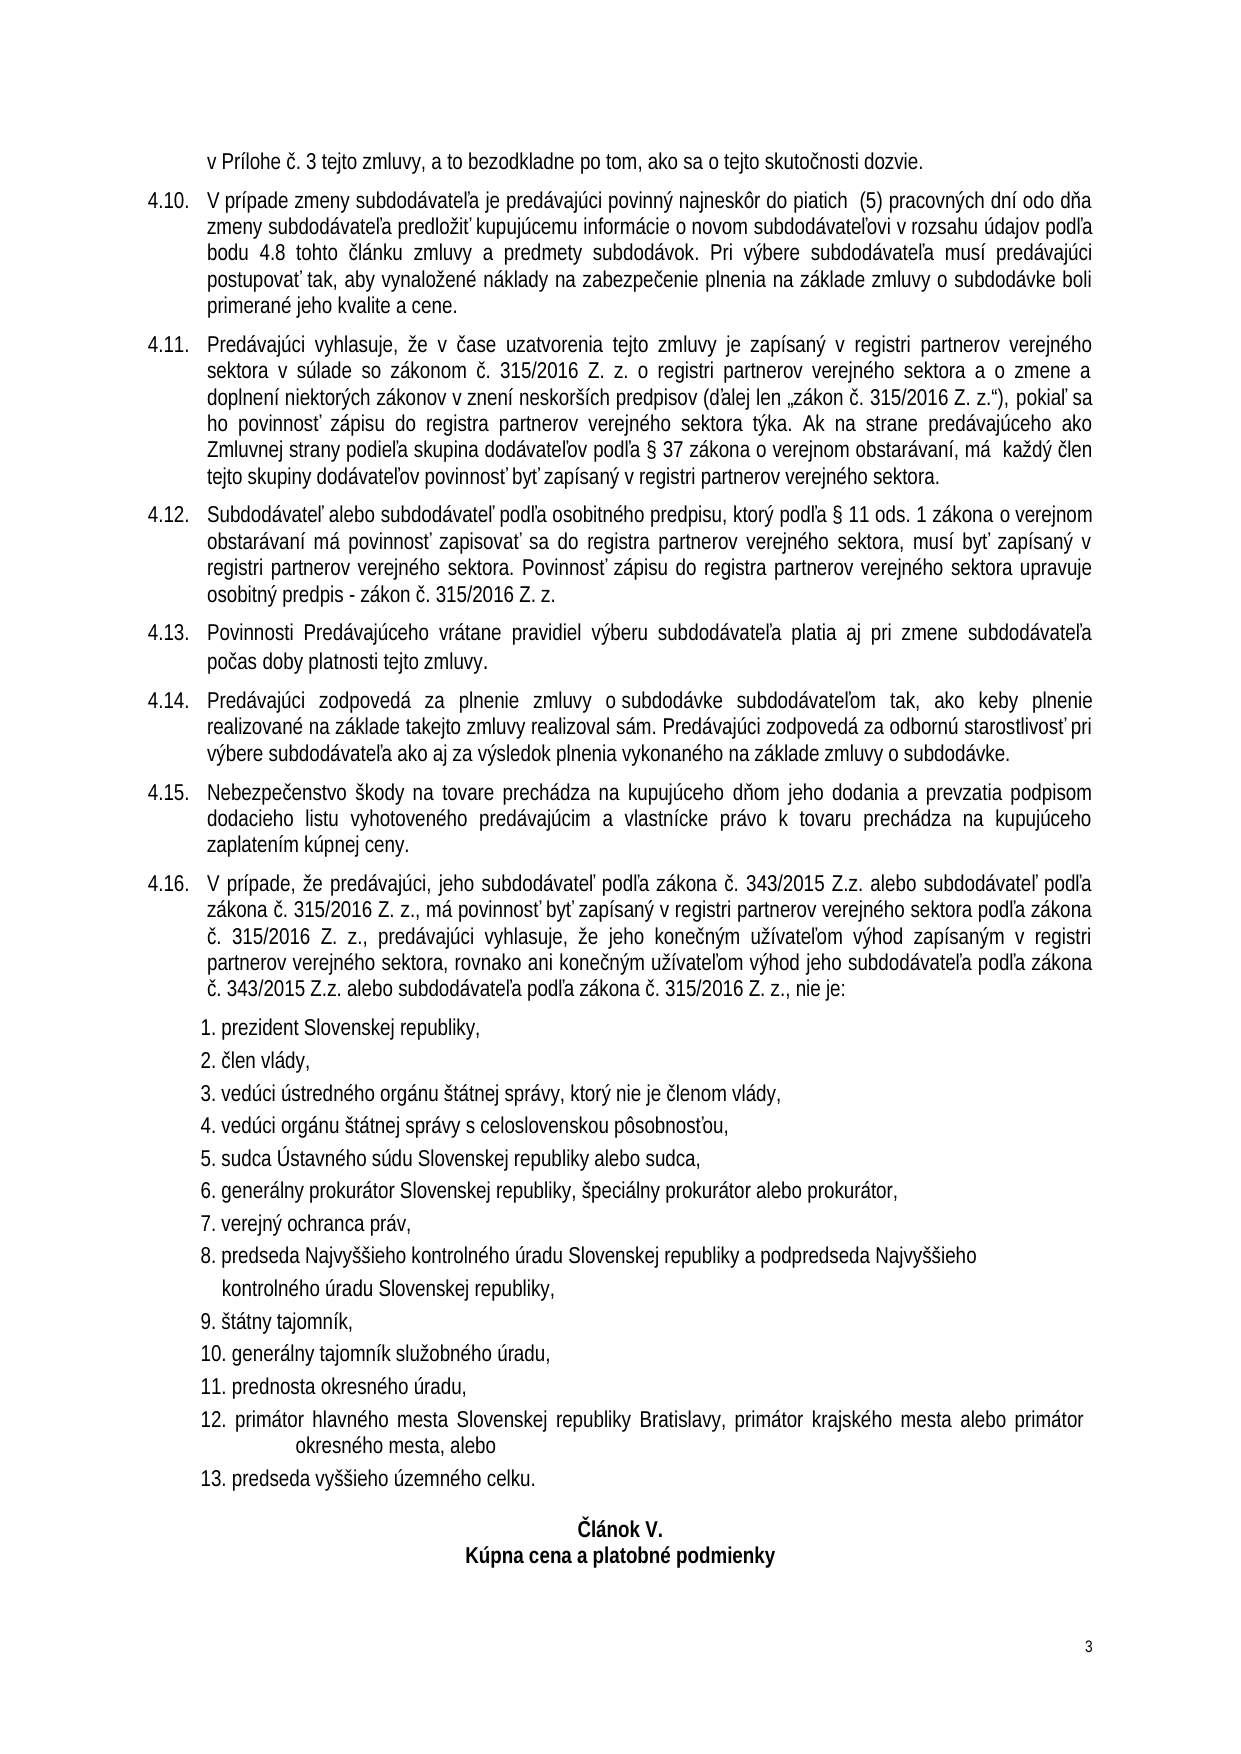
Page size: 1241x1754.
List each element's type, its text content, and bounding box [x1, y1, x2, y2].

list 9. štátny tajomník, [200, 1308, 1092, 1334]
list V prípade, že predávajúci, jeho subdodávateľ podľa zákona č. 343/2015 Z.z. alebo subdodávateľ podľa zákona č. 315/2016 Z. z., má povinnosť byť zapísaný v registri partnerov verejného sektora podľa zákona č. 315/2016 Z. z., predávajúci vyhlasuje, že jeho konečným užívateľom výhod zapísaným v registri partnerov verejného sektora, rovnako ani konečným užívateľom výhod jeho subdodávateľa podľa zákona č. 343/2015 Z.z. alebo subdodávateľa podľa zákona č. 315/2016 Z. z., nie je: [148, 870, 1092, 1002]
list 3. vedúci ústredného orgánu štátnej správy, ktorý nie je členom vlády, [200, 1079, 1092, 1106]
text Článok V. [148, 1516, 1092, 1542]
list Predávajúci zodpovedá za plnenie zmluvy o subdodávke subdodávateľom tak, ako keby plnenie realizované na základe takejto zmluvy realizoval sám. Predávajúci zodpovedá za odbornú starostlivosť pri výbere subdodávateľa ako aj za výsledok plnenia vykonaného na základe zmluvy o subdodávke. [148, 687, 1092, 766]
list 5. sudca Ústavného súdu Slovenskej republiky alebo sudca, [200, 1145, 1092, 1171]
list 4. vedúci orgánu štátnej správy s celoslovenskou pôsobnosťou, [200, 1112, 1092, 1138]
list kontrolného úradu Slovenskej republiky, [200, 1275, 1092, 1301]
list 10. generálny tajomník služobného úradu, [200, 1340, 1092, 1367]
list V prípade zmeny subdodávateľa je predávajúci povinný najneskôr do piatich (5) pracovných dní odo dňa zmeny subdodávateľa predložiť kupujúcemu informácie o novom subdodávateľovi v rozsahu údajov podľa bodu 4.8 tohto článku zmluvy a predmety subdodávok. Pri výbere subdodávateľa musí predávajúci postupovať tak, aby vynaložené náklady na zabezpečenie plnenia na základe zmluvy o subdodávke boli primerané jeho kvalite a cene. [148, 187, 1092, 318]
list 8. predseda Najvyššieho kontrolného úradu Slovenskej republiky a podpredseda Najvyššieho [200, 1242, 1092, 1269]
list 13. predseda vyššieho územného celku. [200, 1464, 1092, 1491]
list 7. verejný ochranca práv, [200, 1210, 1092, 1236]
text Kúpna cena a platobné podmienky [148, 1542, 1092, 1568]
list Subdodávateľ alebo subdodávateľ podľa osobitného predpisu, ktorý podľa § 11 ods. 1 zákona o verejnom obstarávaní má povinnosť zapisovať sa do registra partnerov verejného sektora, musí byť zapísaný v registri partnerov verejného sektora. Povinnosť zápisu do registra partnerov verejného sektora upravuje osobitný predpis - zákon č. 315/2016 Z. z. [148, 501, 1092, 607]
list 12. primátor hlavného mesta Slovenskej republiky Bratislavy, primátor krajského mesta alebo primátor okresného mesta, alebo [200, 1406, 1092, 1458]
list 6. generálny prokurátor Slovenskej republiky, špeciálny prokurátor alebo prokurátor, [200, 1177, 1092, 1204]
list Nebezpečenstvo škody na tovare prechádza na kupujúceho dňom jeho dodania a prevzatia podpisom dodacieho listu vyhotoveného predávajúcim a vlastnícke právo k tovaru prechádza na kupujúceho zaplatením kúpnej ceny. [148, 778, 1092, 857]
list Povinnosti Predávajúceho vrátane pravidiel výberu subdodávateľa platia aj pri zmene subdodávateľa počas doby platnosti tejto zmluvy. [148, 619, 1092, 674]
list 2. člen vlády, [200, 1047, 1092, 1073]
list Predávajúci vyhlasuje, že v čase uzatvorenia tejto zmluvy je zapísaný v registri partnerov verejného sektora v súlade so zákonom č. 315/2016 Z. z. o registri partnerov verejného sektora a o zmene a doplnení niektorých zákonov v znení neskorších predpisov (ďalej len „zákon č. 315/2016 Z. z.“), pokiaľ sa ho povinnosť zápisu do registra partnerov verejného sektora týka. Ak na strane predávajúceho ako Zmluvnej strany podieľa skupina dodávateľov podľa § 37 zákona o verejnom obstarávaní, má každý člen tejto skupiny dodávateľov povinnosť byť zapísaný v registri partnerov verejného sektora. [148, 331, 1092, 489]
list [148, 148, 1092, 174]
list 11. prednosta okresného úradu, [200, 1373, 1092, 1399]
list 1. prezident Slovenskej republiky, [200, 1014, 1092, 1041]
